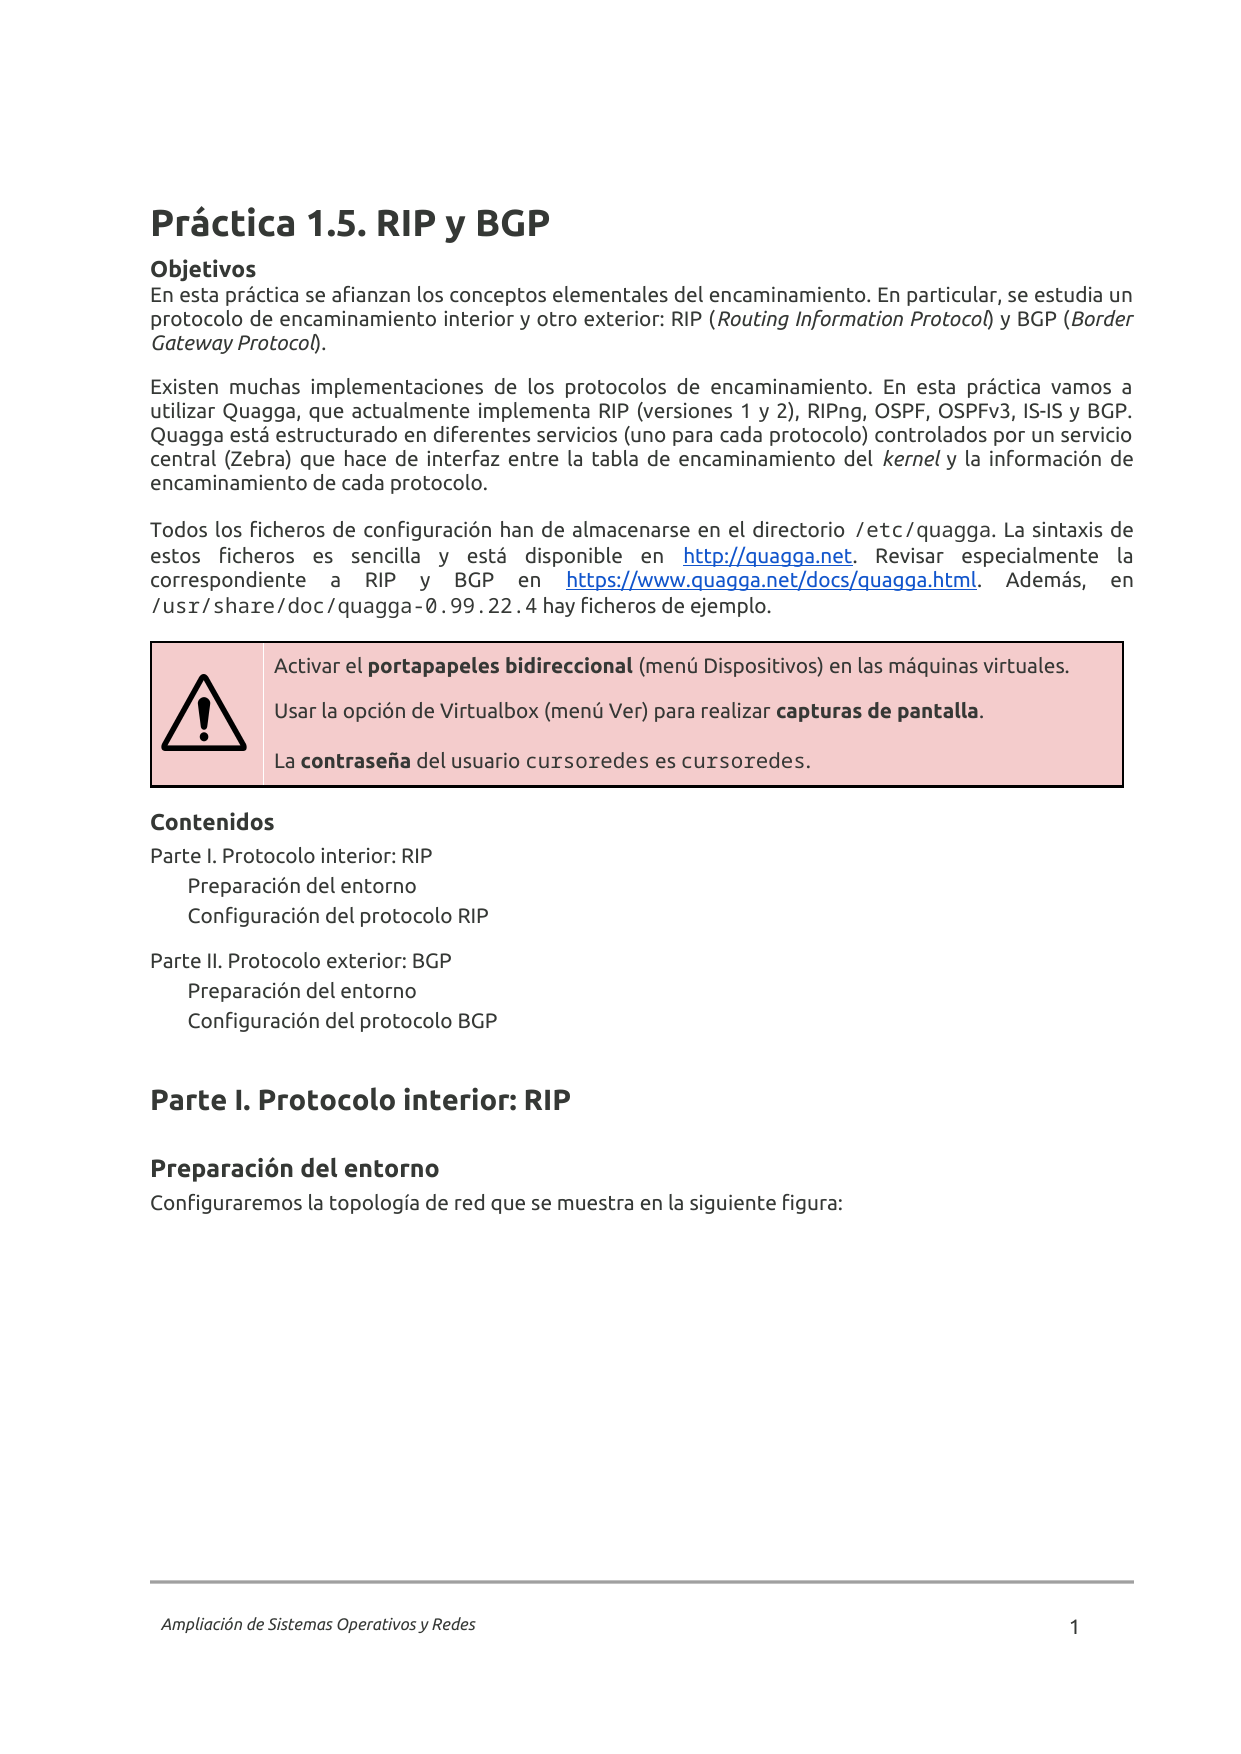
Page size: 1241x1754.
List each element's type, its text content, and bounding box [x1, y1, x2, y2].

text En esta práctica se afianzan los conceptos elementales del encaminamiento. En particular, se estudia un protocolo de encaminamiento interior y otro exterior: RIP (Routing Information Protocol) y BGP (Border Gateway Protocol). [150, 282, 1134, 354]
subtitle Preparación del entorno [150, 1154, 1134, 1182]
subtitle Parte I. Protocolo interior: RIP [150, 1083, 1134, 1116]
text Configuraremos la topología de red que se muestra en la siguiente figura: [150, 1191, 1134, 1215]
text Contenidos [150, 808, 1134, 835]
title Práctica 1.5. RIP y BGP [150, 200, 1134, 243]
picture [161, 674, 247, 751]
text Existen muchas implementaciones de los protocolos de encaminamiento. En esta práctica vamos a utilizar Quagga, que actualmente implementa RIP (versiones 1 y 2), RIPng, OSPF, OSPFv3, IS-IS y BGP. Quagga está estructurado en diferentes servicios (uno para cada protocolo) controlados por un servicio central (Zebra) que hace de interfaz entre la tabla de encaminamiento del kernel y la información de encaminamiento de cada protocolo. [150, 375, 1134, 494]
table_header Activar el portapapeles bidireccional (menú Dispositivos) en las máquinas virtuales. Usar la opción de Virtualbox (menú Ver) para realizar capturas de pantalla. La contraseña del usuario cursoredes es cursoredes. [264, 643, 1122, 785]
text Objetivos [150, 256, 1134, 282]
text Todos los ficheros de configuración han de almacenarse en el directorio /etc/quagga. La sintaxis de estos ficheros es sencilla y está disponible en http://quagga.net. Revisar especialmente la correspondiente a RIP y BGP en https://www.quagga.net/docs/quagga.html. Además, en /usr/share/doc/quagga-0.99.22.4 hay ficheros de ejemplo. [150, 515, 1134, 620]
table_header [152, 643, 263, 785]
